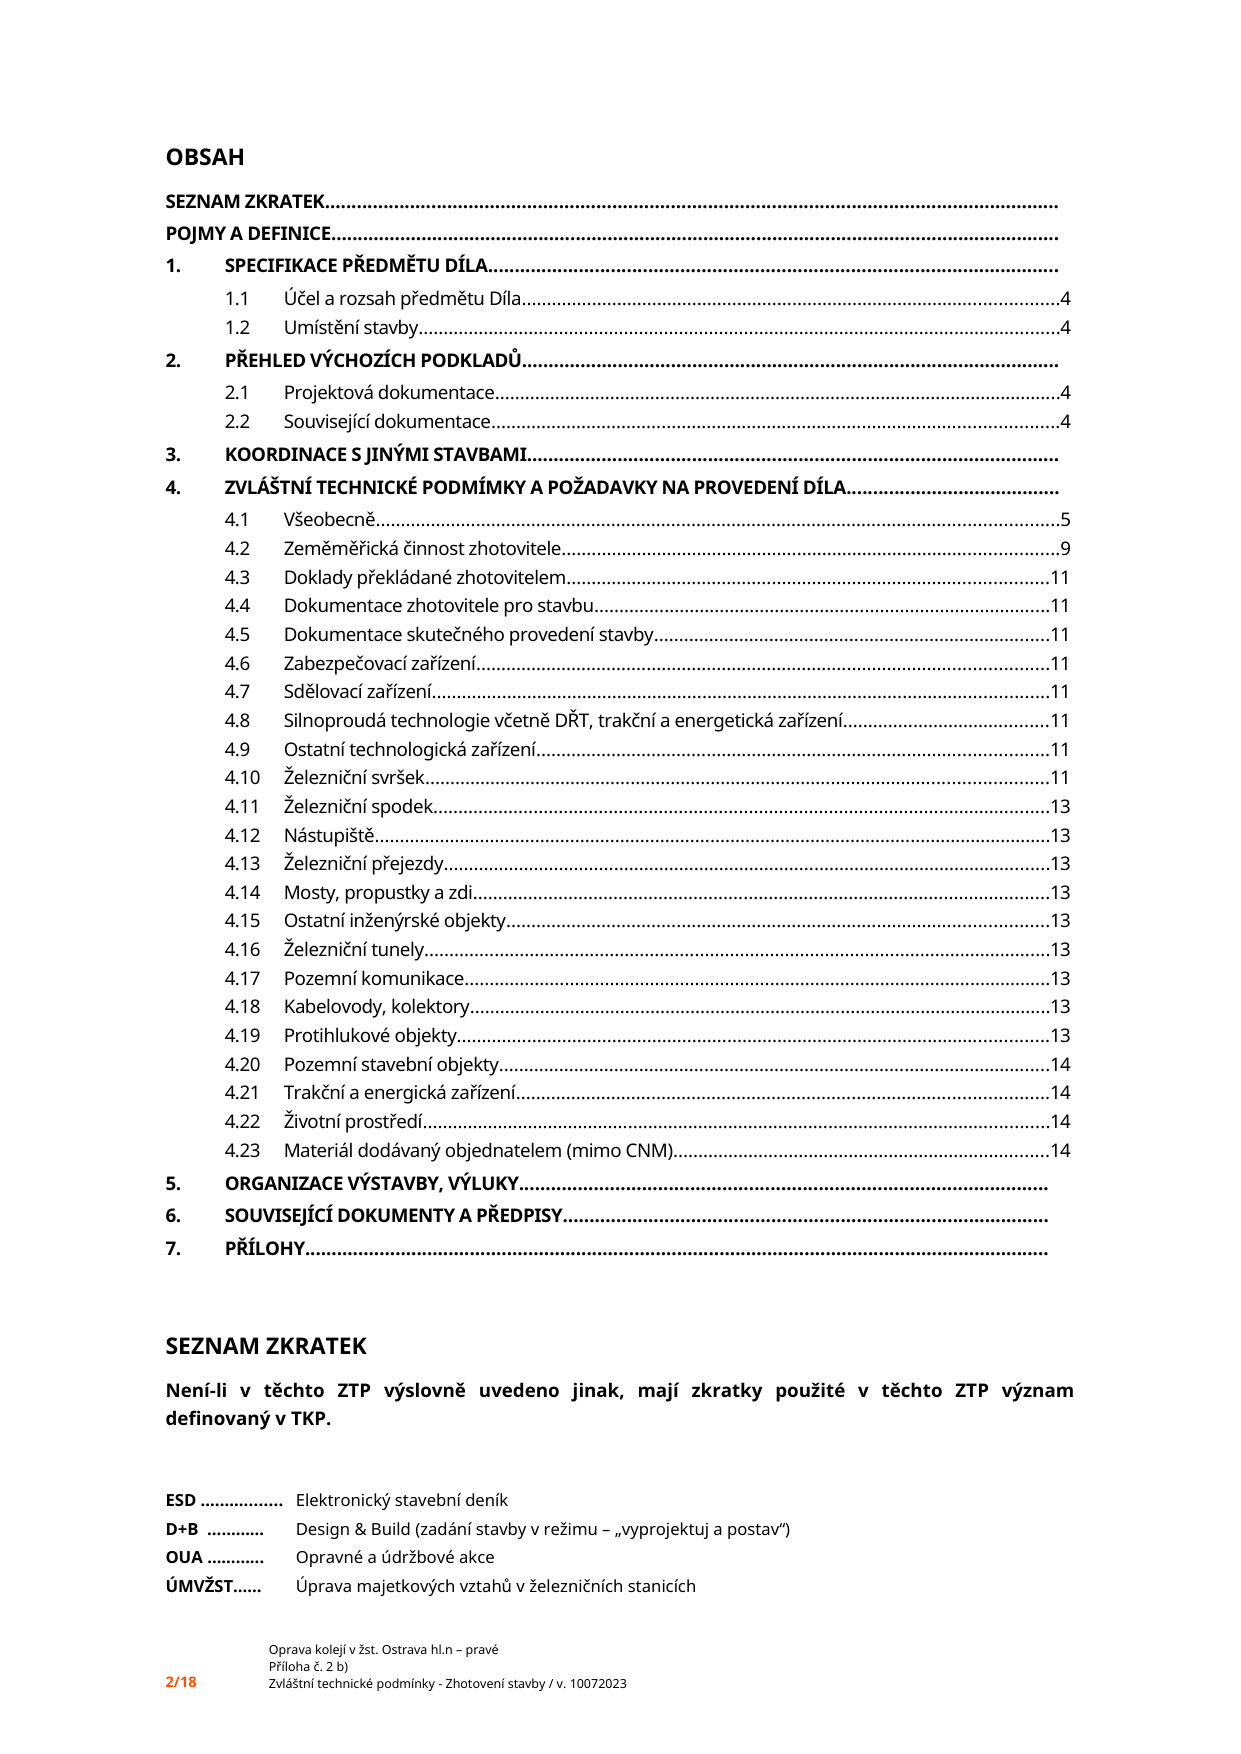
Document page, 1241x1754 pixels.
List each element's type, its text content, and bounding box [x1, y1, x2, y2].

text 4.7 Sdělovací zařízení 11 [224, 679, 1075, 704]
text 4.11 Železniční spodek 13 [224, 793, 1075, 819]
text 4.15 Ostatní inženýrské objekty 13 [224, 908, 1075, 933]
text 4. Zvláštní TECHNICKÉ podmímky a požadavky na PROVEDENÍ DÍLA 5 [165, 474, 1045, 499]
text 4.9 Ostatní technologická zařízení 11 [224, 736, 1075, 761]
text 4.8 Silnoproudá technologie včetně DŘT, trakční a energetická zařízení 11 [224, 707, 1075, 733]
text 4.1 Všeobecně 5 [224, 507, 1075, 532]
text 3. KOORDINACE S JINÝMI STAVBAMI 4 [165, 441, 1045, 467]
text 2. PŘEHLED VÝCHOZÍCH PODKLADŮ 4 [165, 347, 1045, 372]
table_header Elektronický stavební deník [296, 1486, 1072, 1514]
text 4.2 Zeměměřická činnost zhotovitele 9 [224, 535, 1075, 561]
table_cell Opravné a údržbové akce [296, 1543, 1072, 1572]
text 4.18 Kabelovody, kolektory 13 [224, 994, 1075, 1019]
table_cell D+B ………… [165, 1515, 296, 1543]
text 4.22 Životní prostředí 14 [224, 1108, 1075, 1134]
table_cell OUA ………... [165, 1543, 296, 1572]
text 6. SOUVISEJÍCÍ DOKUMENTY A PŘEDPISY 15 [165, 1203, 1045, 1228]
table_header ESD [165, 1486, 296, 1514]
text 4.16 Železniční tunely 13 [224, 936, 1075, 962]
text SEZNAM ZKRATEK 2 [165, 188, 1045, 214]
text 4.5 Dokumentace skutečného provedení stavby 11 [224, 621, 1075, 647]
text 4.19 Protihlukové objekty 13 [224, 1022, 1075, 1048]
text Pojmy a definice 3 [165, 220, 1045, 246]
text 4.21 Trakční a energická zařízení 14 [224, 1080, 1075, 1105]
text 4.23 Materiál dodávaný objednatelem (mimo CNM) 14 [224, 1137, 1075, 1162]
text 1. SPECIFIKACE PŘEDMĚTU DÍLA 4 [165, 253, 1045, 278]
table_cell Design & Build (zadání stavby v režimu – „vyprojektuj a postav“) [296, 1515, 1072, 1543]
table_cell ÚMVŽST…… [165, 1572, 296, 1600]
text 4.12 Nástupiště 13 [224, 822, 1075, 847]
text Není-li v těchto ZTP výslovně uvedeno jinak, mají zkratky použité v těchto ZTP význam definovaný v TKP. [165, 1377, 1075, 1430]
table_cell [296, 1572, 1072, 1600]
text 7. PŘÍLOHY 15 [165, 1235, 1045, 1261]
text 4.3 Doklady překládané zhotovitelem 11 [224, 564, 1075, 589]
text 4.4 Dokumentace zhotovitele pro stavbu 11 [224, 593, 1075, 618]
text 2.1 Projektová dokumentace 4 [224, 380, 1075, 405]
text SEZNAM ZKRATEK [165, 1330, 1075, 1361]
text 1.1 Účel a rozsah předmětu Díla 4 [224, 285, 1075, 311]
text 4.17 Pozemní komunikace 13 [224, 965, 1075, 991]
text 4.20 Pozemní stavební objekty 14 [224, 1051, 1075, 1077]
text 4.10 Železniční svršek 11 [224, 764, 1075, 790]
text Obsah [165, 141, 1075, 173]
text 4.14 Mosty, propustky a zdi 13 [224, 879, 1075, 905]
text 2.2 Související dokumentace 4 [224, 408, 1075, 434]
text 4.6 Zabezpečovací zařízení 11 [224, 650, 1075, 676]
text 5. ORGANIZACE VÝSTAVBY, VÝLUKY 15 [165, 1170, 1045, 1195]
text 1.2 Umístění stavby 4 [224, 314, 1075, 339]
text 4.13 Železniční přejezdy 13 [224, 851, 1075, 876]
